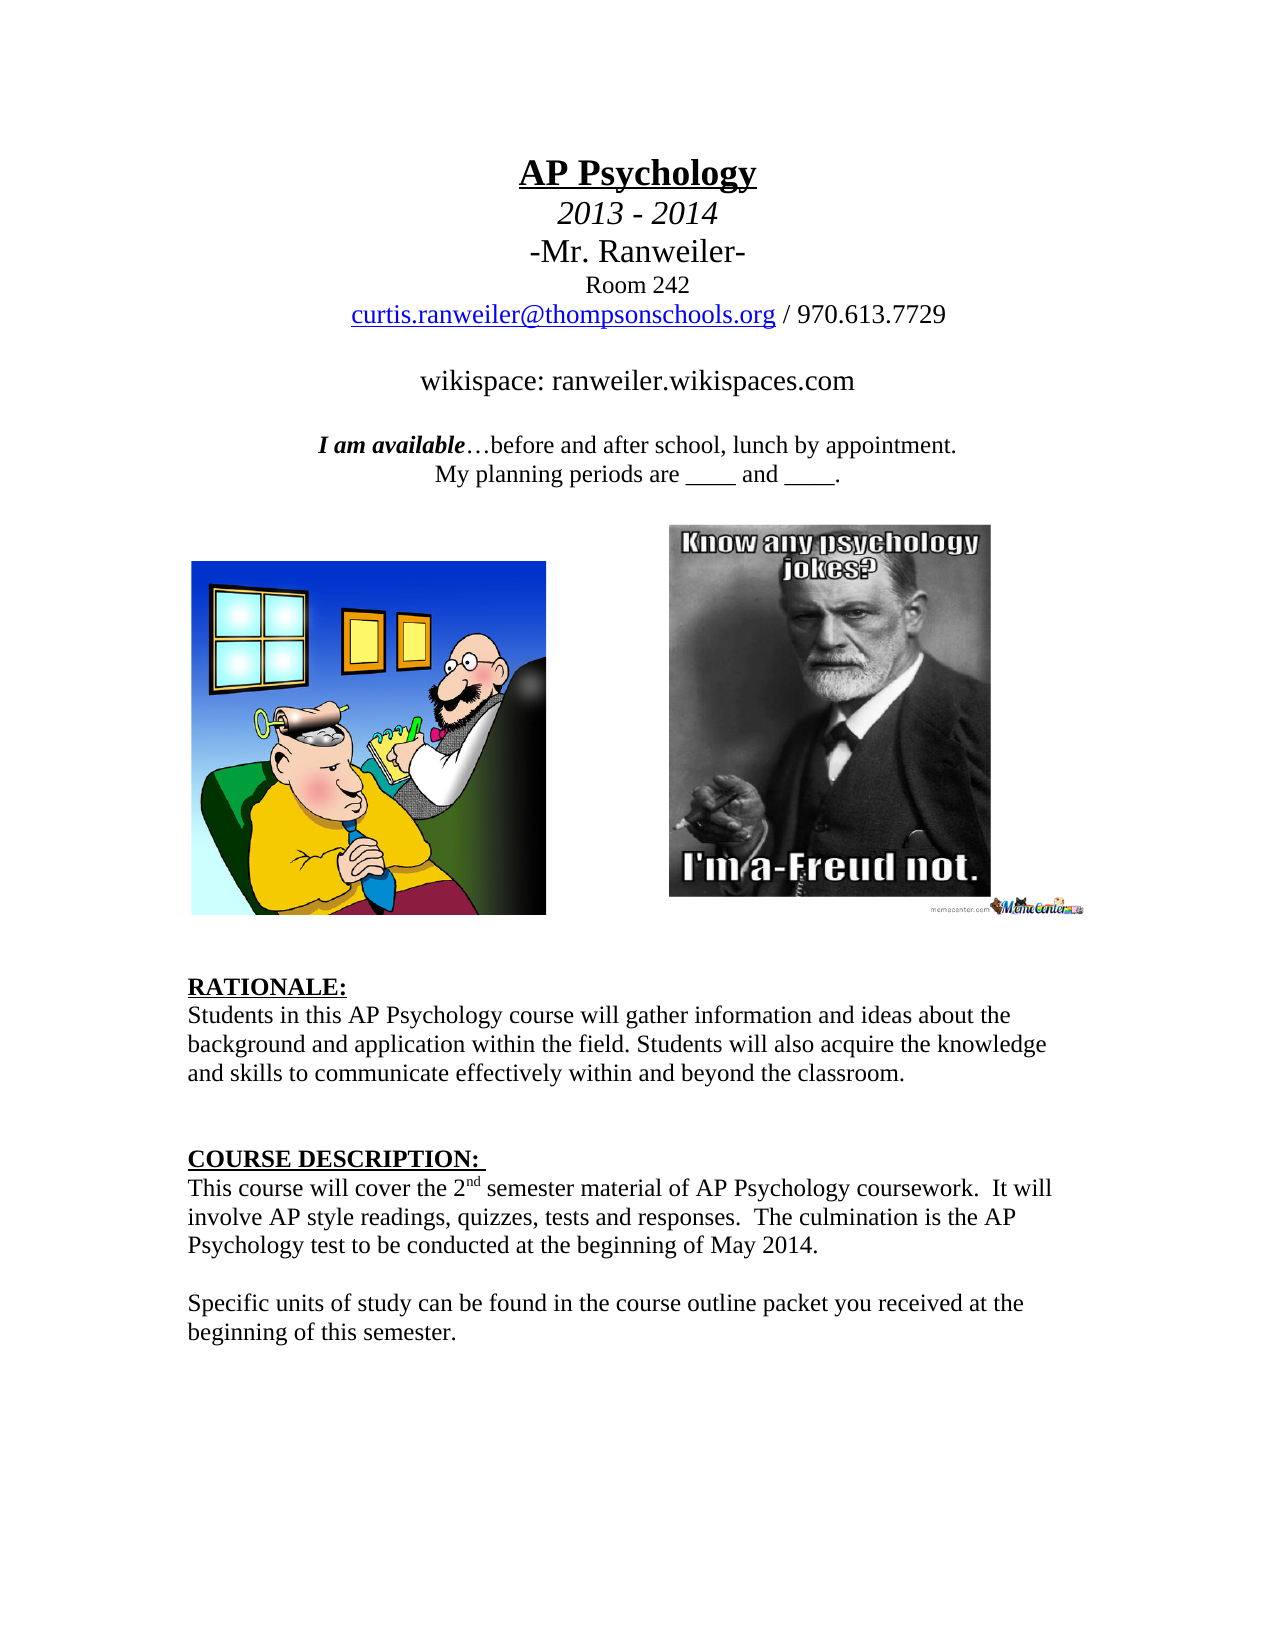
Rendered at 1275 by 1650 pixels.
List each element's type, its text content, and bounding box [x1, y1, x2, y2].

subtitle Students in this AP Psychology course will gather information and ideas about the background and application within the field. Students will also acquire the knowledge and skills to communicate effectively within and beyond the classroom. [187, 1000, 1087, 1087]
text Specific units of study can be found in the course outline packet you received at the beginning of this semester. [187, 1288, 1087, 1345]
subtitle Room 242 [187, 270, 1087, 298]
title AP Psychology [187, 150, 1087, 193]
subtitle wikispace: ranweiler.wikispaces.com [187, 363, 1087, 397]
title 2013 - 2014 [187, 193, 1087, 231]
picture [566, 516, 1084, 915]
text COURSE DESCRIPTION: [187, 1144, 1087, 1173]
subtitle RATIONALE: [187, 972, 1087, 1000]
subtitle curtis.ranweiler@thompsonschools.org / 970.613.7729 [187, 298, 1087, 330]
picture [191, 561, 547, 915]
subtitle -Mr. Ranweiler- [187, 231, 1087, 270]
text This course will cover the 2nd semester material of AP Psychology coursework. It will involve AP style readings, quizzes, tests and responses. The culmination is the AP Psychology test to be conducted at the beginning of May 2014. [187, 1173, 1087, 1259]
subtitle I am available…before and after school, lunch by appointment. [187, 430, 1087, 459]
subtitle My planning periods are ____ and ____. [187, 459, 1087, 488]
